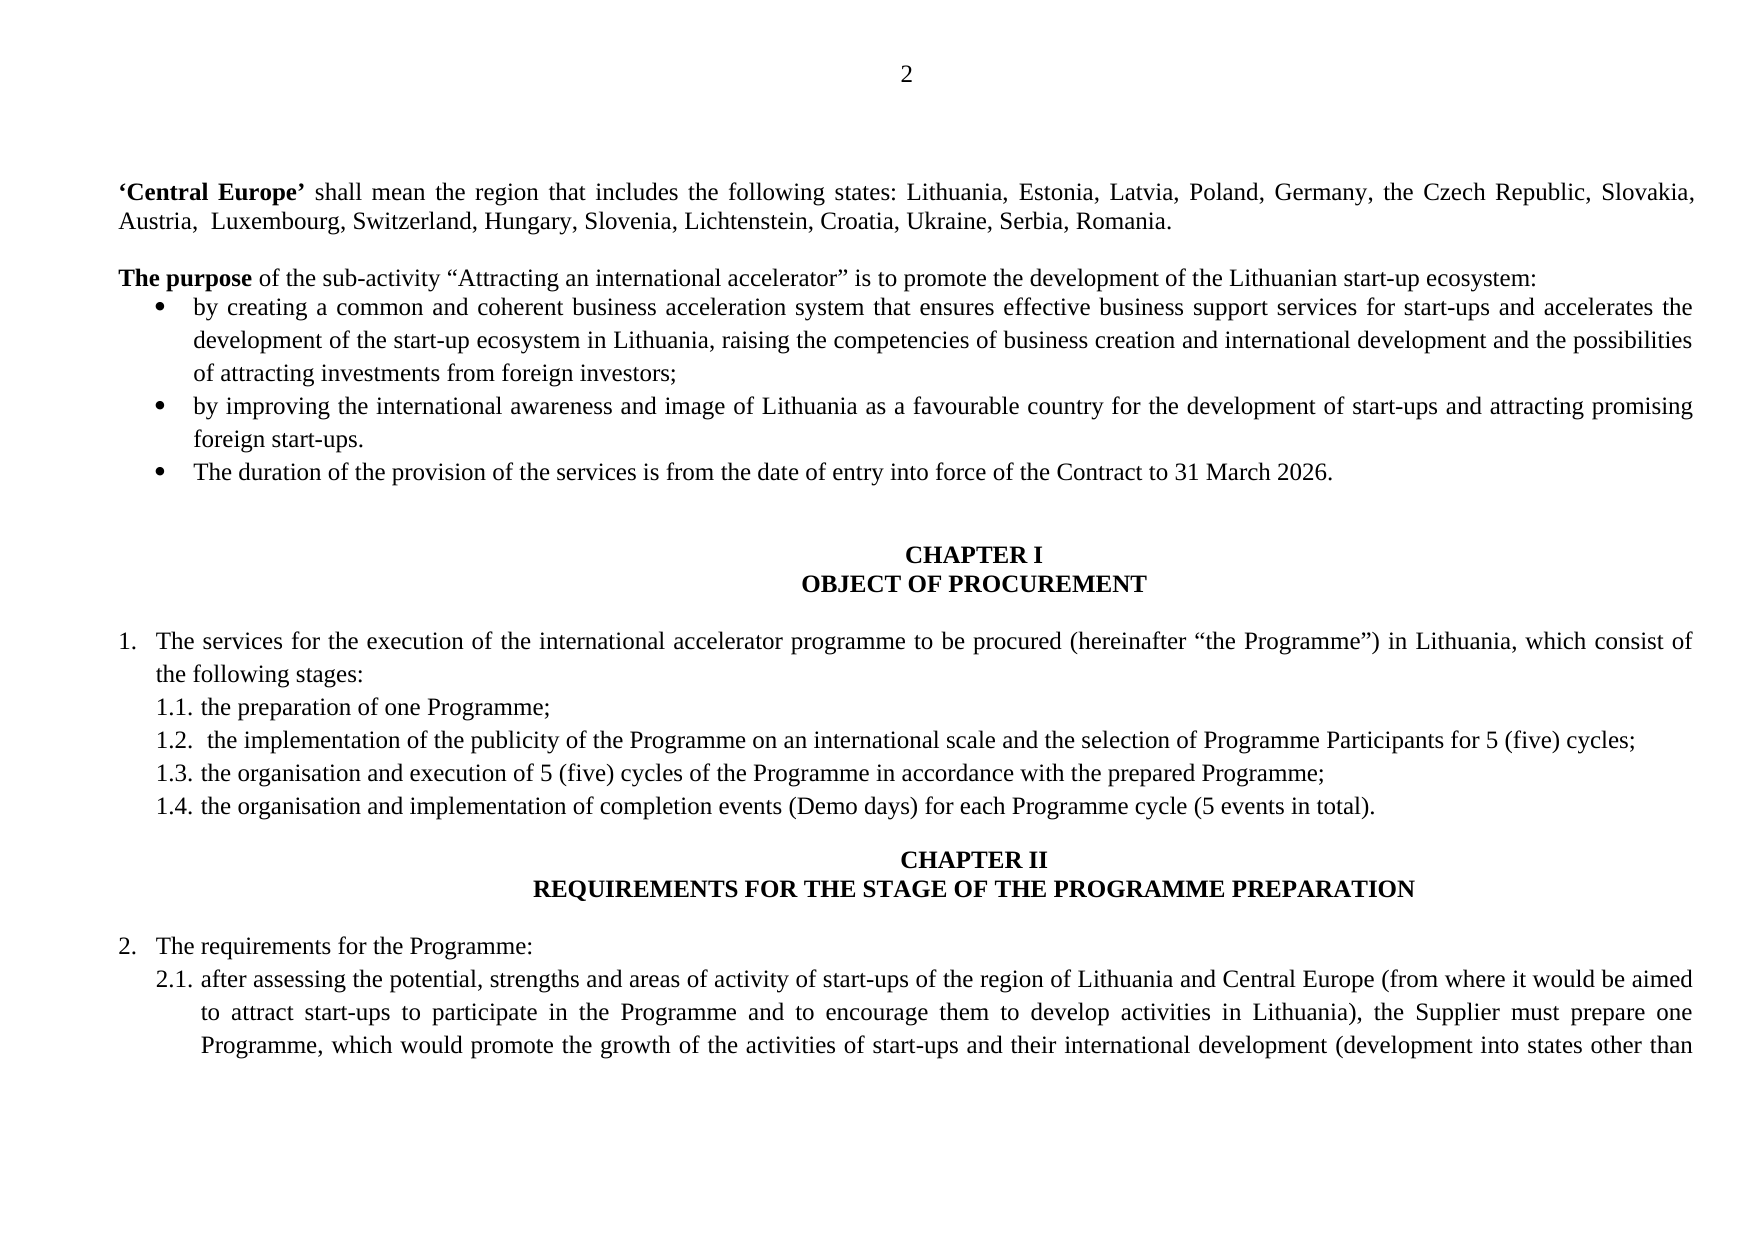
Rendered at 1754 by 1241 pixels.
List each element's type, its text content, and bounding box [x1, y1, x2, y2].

text CHAPTER II [118, 845, 1695, 874]
text CHAPTER I [118, 540, 1695, 569]
text ‘Central Europe’ shall mean the region that includes the following states: Lithuania, Estonia, Latvia, Poland, Germany, the Czech Republic, Slovakia, Austria, Luxembourg, Switzerland, Hungary, Slovenia, Lichtenstein, Croatia, Ukraine, Serbia, Romania. [118, 177, 1695, 235]
text OBJECT OF PROCUREMENT [118, 569, 1695, 597]
list by improving the international awareness and image of Lithuania as a favourable country for the development of start-ups and attracting promising foreign start-ups. [156, 391, 1695, 453]
text REQUIREMENTS FOR THE STAGE OF THE PROGRAMME PREPARATION [118, 874, 1695, 903]
list the organisation and implementation of completion events (Demo days) for each Programme cycle (5 events in total). [156, 791, 1695, 820]
list the implementation of the publicity of the Programme on an international scale and the selection of Programme Participants for 5 (five) cycles; [156, 725, 1695, 754]
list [156, 964, 1695, 1059]
text The purpose of the sub-activity “Attracting an international accelerator” is to promote the development of the Lithuanian start-up ecosystem: [118, 263, 1695, 292]
list The services for the execution of the international accelerator programme to be procured (hereinafter “the Programme”) in Lithuania, which consist of the following stages: [118, 626, 1695, 688]
list The requirements for the Programme: [118, 931, 1695, 960]
list the organisation and execution of 5 (five) cycles of the Programme in accordance with the prepared Programme; [156, 758, 1695, 787]
list The duration of the provision of the services is from the date of entry into force of the Contract to 31 March 2026. [156, 457, 1695, 486]
list the preparation of one Programme; [156, 692, 1695, 721]
list by creating a common and coherent business acceleration system that ensures effective business support services for start-ups and accelerates the development of the start-up ecosystem in Lithuania, raising the competencies of business creation and international development and the possibilities of attracting investments from foreign investors; [156, 292, 1695, 387]
